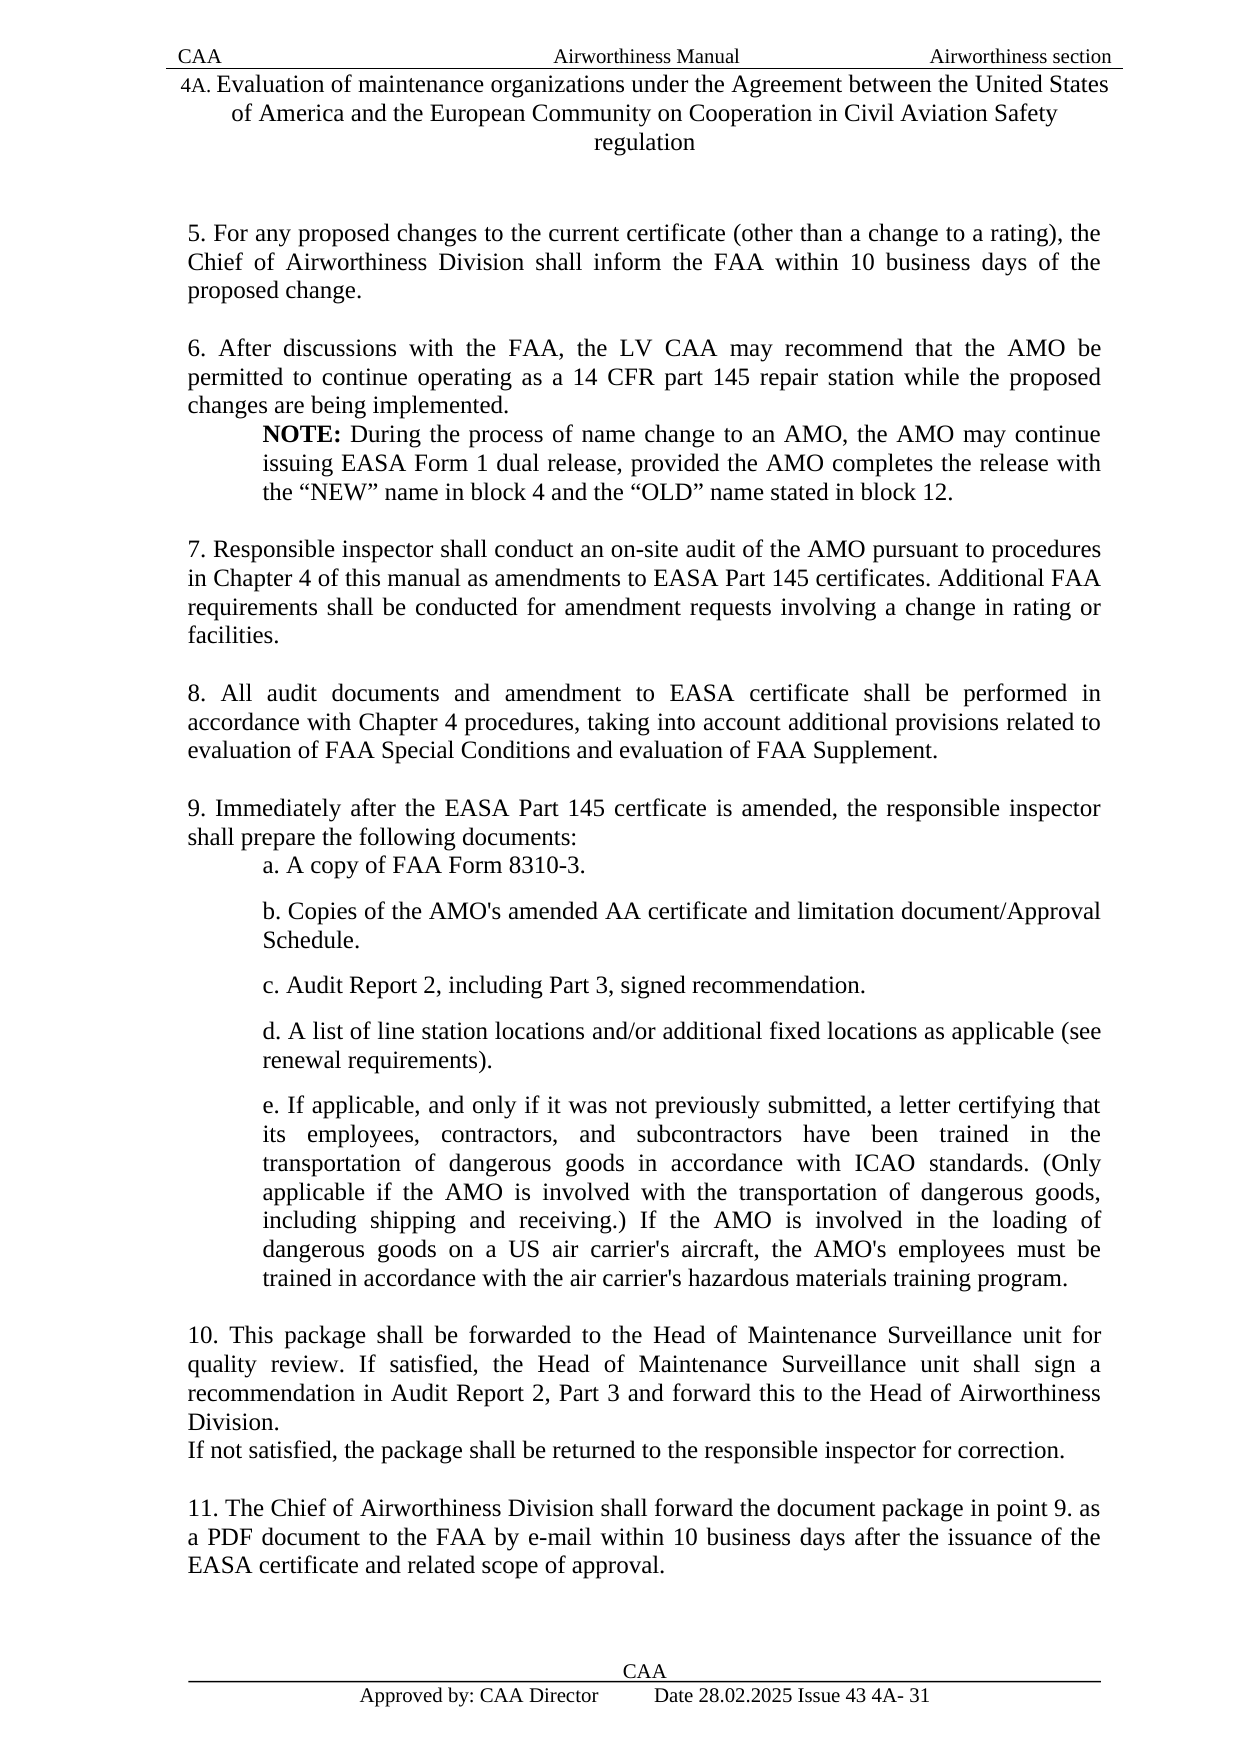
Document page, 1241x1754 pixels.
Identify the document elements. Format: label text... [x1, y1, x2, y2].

text 6. After discussions with the FAA, the LV CAA may recommend that the AMO be permitted to continue operating as a 14 CFR part 145 repair station while the proposed changes are being implemented. [187, 333, 1102, 419]
text 8. All audit documents and amendment to EASA certificate shall be performed in accordance with Chapter 4 procedures, taking into account additional provisions related to evaluation of FAA Special Conditions and evaluation of FAA Supplement. [187, 678, 1102, 764]
text NOTE: During the process of name change to an AMO, the AMO may continue issuing EASA Form 1 dual release, provided the AMO completes the release with the “NEW” name in block 4 and the “OLD” name stated in block 12. [262, 419, 1102, 506]
text 9. Immediately after the EASA Part 145 certficate is amended, the responsible inspector shall prepare the following documents: [187, 793, 1102, 851]
text d. A list of line station locations and/or additional fixed locations as applicable (see renewal requirements). [262, 1016, 1102, 1074]
text e. If applicable, and only if it was not previously submitted, a letter certifying that its employees, contractors, and subcontractors have been trained in the transportation of dangerous goods in accordance with ICAO standards. (Only applicable if the AMO is involved with the transportation of dangerous goods, including shipping and receiving.) If the AMO is involved in the loading of dangerous goods on a US air carrier's aircraft, the AMO's employees must be trained in accordance with the air carrier's hazardous materials training program. [262, 1091, 1102, 1292]
text 7. Responsible inspector shall conduct an on-site audit of the AMO pursuant to procedures in Chapter 4 of this manual as amendments to EASA Part 145 certificates. Additional FAA requirements shall be conducted for amendment requests involving a change in rating or facilities. [187, 534, 1102, 649]
text If not satisfied, the package shall be returned to the responsible inspector for correction. [187, 1436, 1102, 1464]
text 10. This package shall be forwarded to the Head of Maintenance Surveillance unit for quality review. If satisfied, the Head of Maintenance Surveillance unit shall sign a recommendation in Audit Report 2, Part 3 and forward this to the Head of Airworthiness Division. [187, 1321, 1102, 1436]
text a. A copy of FAA Form 8310-3. [187, 851, 1102, 879]
text b. Copies of the AMO's amended AA certificate and limitation document/Approval Schedule. [262, 896, 1102, 954]
text c. Audit Report 2, including Part 3, signed recommendation. [187, 971, 1102, 999]
text 11. The Chief of Airworthiness Division shall forward the document package in point 9. as a PDF document to the FAA by e-mail within 10 business days after the issuance of the EASA certificate and related scope of approval. [187, 1493, 1102, 1579]
text 5. For any proposed changes to the current certificate (other than a change to a rating), the Chief of Airworthiness Division shall inform the FAA within 10 business days of the proposed change. [187, 218, 1102, 304]
